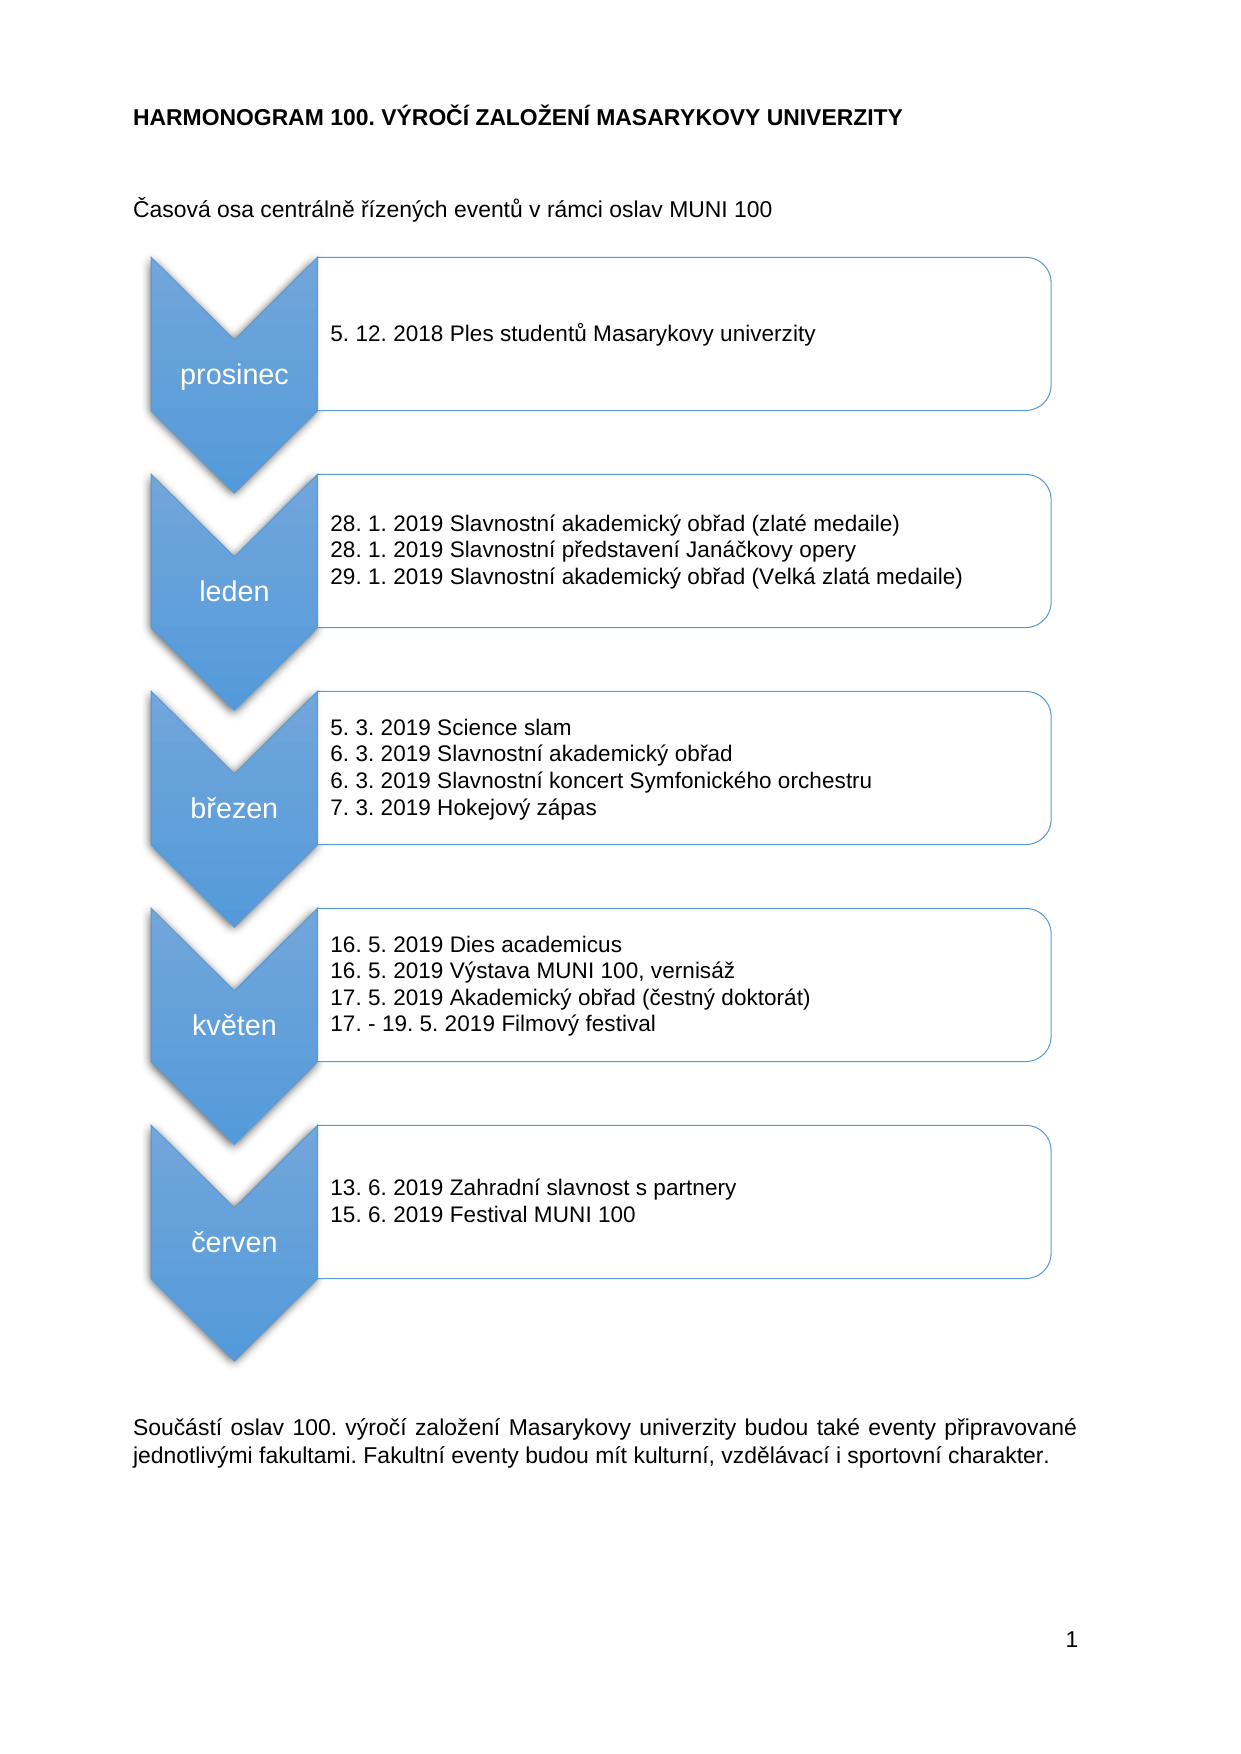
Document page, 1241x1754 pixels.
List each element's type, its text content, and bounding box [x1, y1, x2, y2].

text Součástí oslav 100. výročí založení Masarykovy univerzity budou také eventy připravované jednotlivými fakultami. Fakultní eventy budou mít kulturní, vzdělávací i sportovní charakter. [133, 1413, 1078, 1468]
text HARMONOGRAM 100. VÝROČÍ ZALOŽENÍ MASARYKOVY UNIVERZITY [133, 103, 1078, 130]
text Časová osa centrálně řízených eventů v rámci oslav MUNI 100 [133, 196, 1078, 223]
